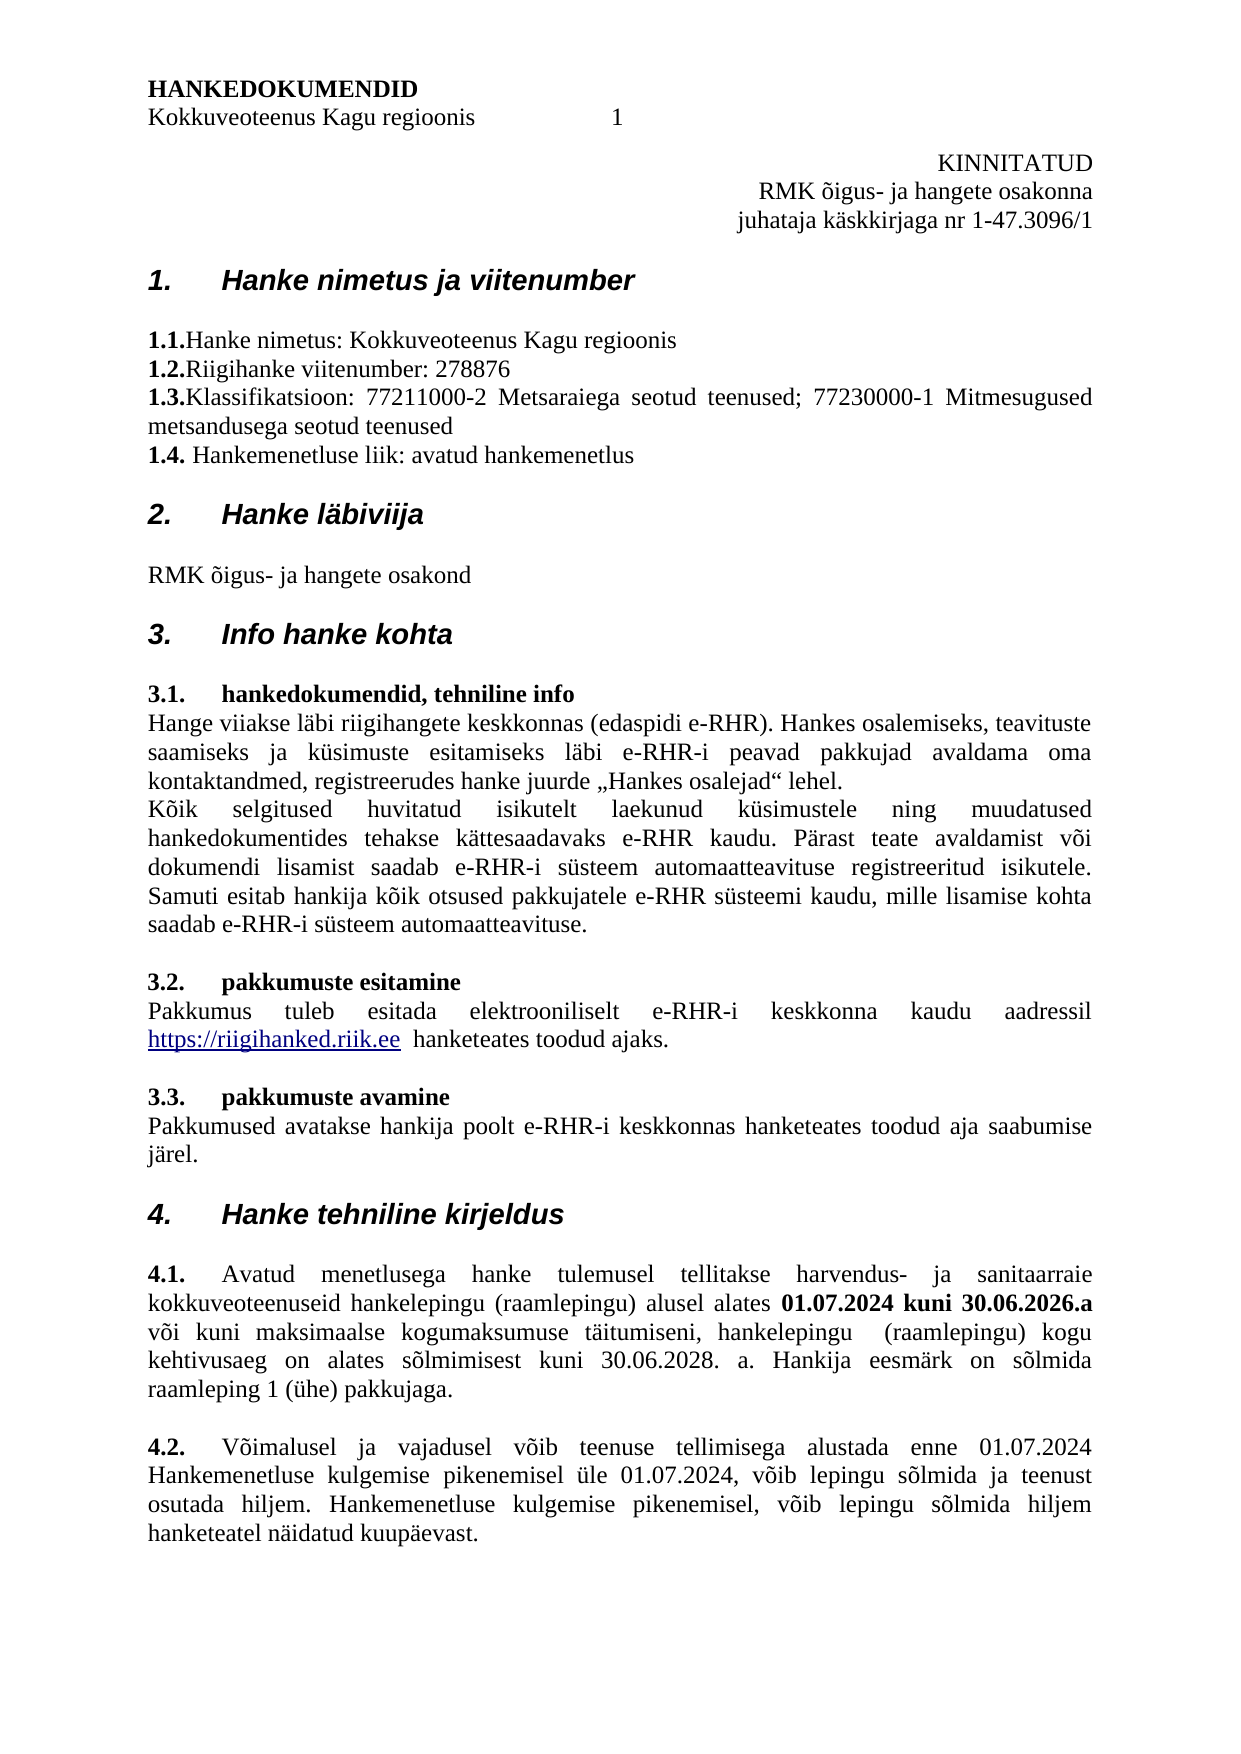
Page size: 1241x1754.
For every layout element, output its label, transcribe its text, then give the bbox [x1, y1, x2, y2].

text Kõik selgitused huvitatud isikutelt laekunud küsimustele ning muudatused hankedokumentides tehakse kättesaadavaks e-RHR kaudu. Pärast teate avaldamist või dokumendi lisamist saadab e-RHR-i süsteem automaatteavituse registreeritud isikutele. Samuti esitab hankija kõik otsused pakkujatele e-RHR süsteemi kaudu, mille lisamise kohta saadab e-RHR-i süsteem automaatteavituse. [148, 794, 1093, 938]
text juhataja käskkirjaga nr 1-47.3096/1 [148, 205, 1093, 234]
list Klassifikatsioon: 77211000-2 Metsaraiega seotud teenused; 77230000-1 Mitmesugused metsandusega seotud teenused [148, 382, 1093, 440]
text KINNITATUD [148, 148, 1093, 176]
subtitle hankedokumendid, tehniline info [148, 679, 1093, 708]
text Pakkumus tuleb esitada elektrooniliselt e-RHR-i keskkonna kaudu aadressil https://riigihanked.riik.ee hanketeates toodud ajaks. [148, 996, 1093, 1053]
list Hanke nimetus: Kokkuveoteenus Kagu regioonis [148, 325, 1093, 354]
subtitle Hanke nimetus ja viitenumber [148, 263, 1093, 296]
subtitle Info hanke kohta [148, 617, 1093, 651]
text Pakkumused avatakse hankija poolt e-RHR-i keskkonnas hanketeates toodud aja saabumise järel. [148, 1111, 1093, 1168]
list Võimalusel ja vajadusel võib teenuse tellimisega alustada enne 01.07.2024 Hankemenetluse kulgemise pikenemisel üle 01.07.2024, võib lepingu sõlmida ja teenust osutada hiljem. Hankemenetluse kulgemise pikenemisel, võib lepingu sõlmida hiljem hanketeatel näidatud kuupäevast. [148, 1432, 1093, 1547]
list Avatud menetlusega hanke tulemusel tellitakse harvendus- ja sanitaarraie kokkuveoteenuseid hankelepingu (raamlepingu) alusel alates 01.07.2024 kuni 30.06.2026.a või kuni maksimaalse kogumaksumuse täitumiseni, hankelepingu (raamlepingu) kogu kehtivusaeg on alates sõlmimisest kuni 30.06.2028. a. Hankija eesmärk on sõlmida raamleping 1 (ühe) pakkujaga. [148, 1259, 1093, 1403]
list Riigihanke viitenumber: 278876 [148, 354, 1093, 382]
list Hankemenetluse liik: avatud hankemenetlus [148, 440, 1093, 469]
text RMK õigus- ja hangete osakonna [148, 176, 1093, 205]
subtitle pakkumuste avamine [148, 1082, 1093, 1111]
subtitle pakkumuste esitamine [147, 967, 1093, 996]
text RMK õigus- ja hangete osakond [148, 560, 1093, 588]
subtitle Hanke läbiviija [148, 497, 1093, 531]
text Hange viiakse läbi riigihangete keskkonnas (edaspidi e-RHR). Hankes osalemiseks, teavituste saamiseks ja küsimuste esitamiseks läbi e-RHR-i peavad pakkujad avaldama oma kontaktandmed, registreerudes hanke juurde „Hankes osalejad“ lehel. [148, 708, 1093, 794]
subtitle Hanke tehniline kirjeldus [148, 1197, 1093, 1231]
